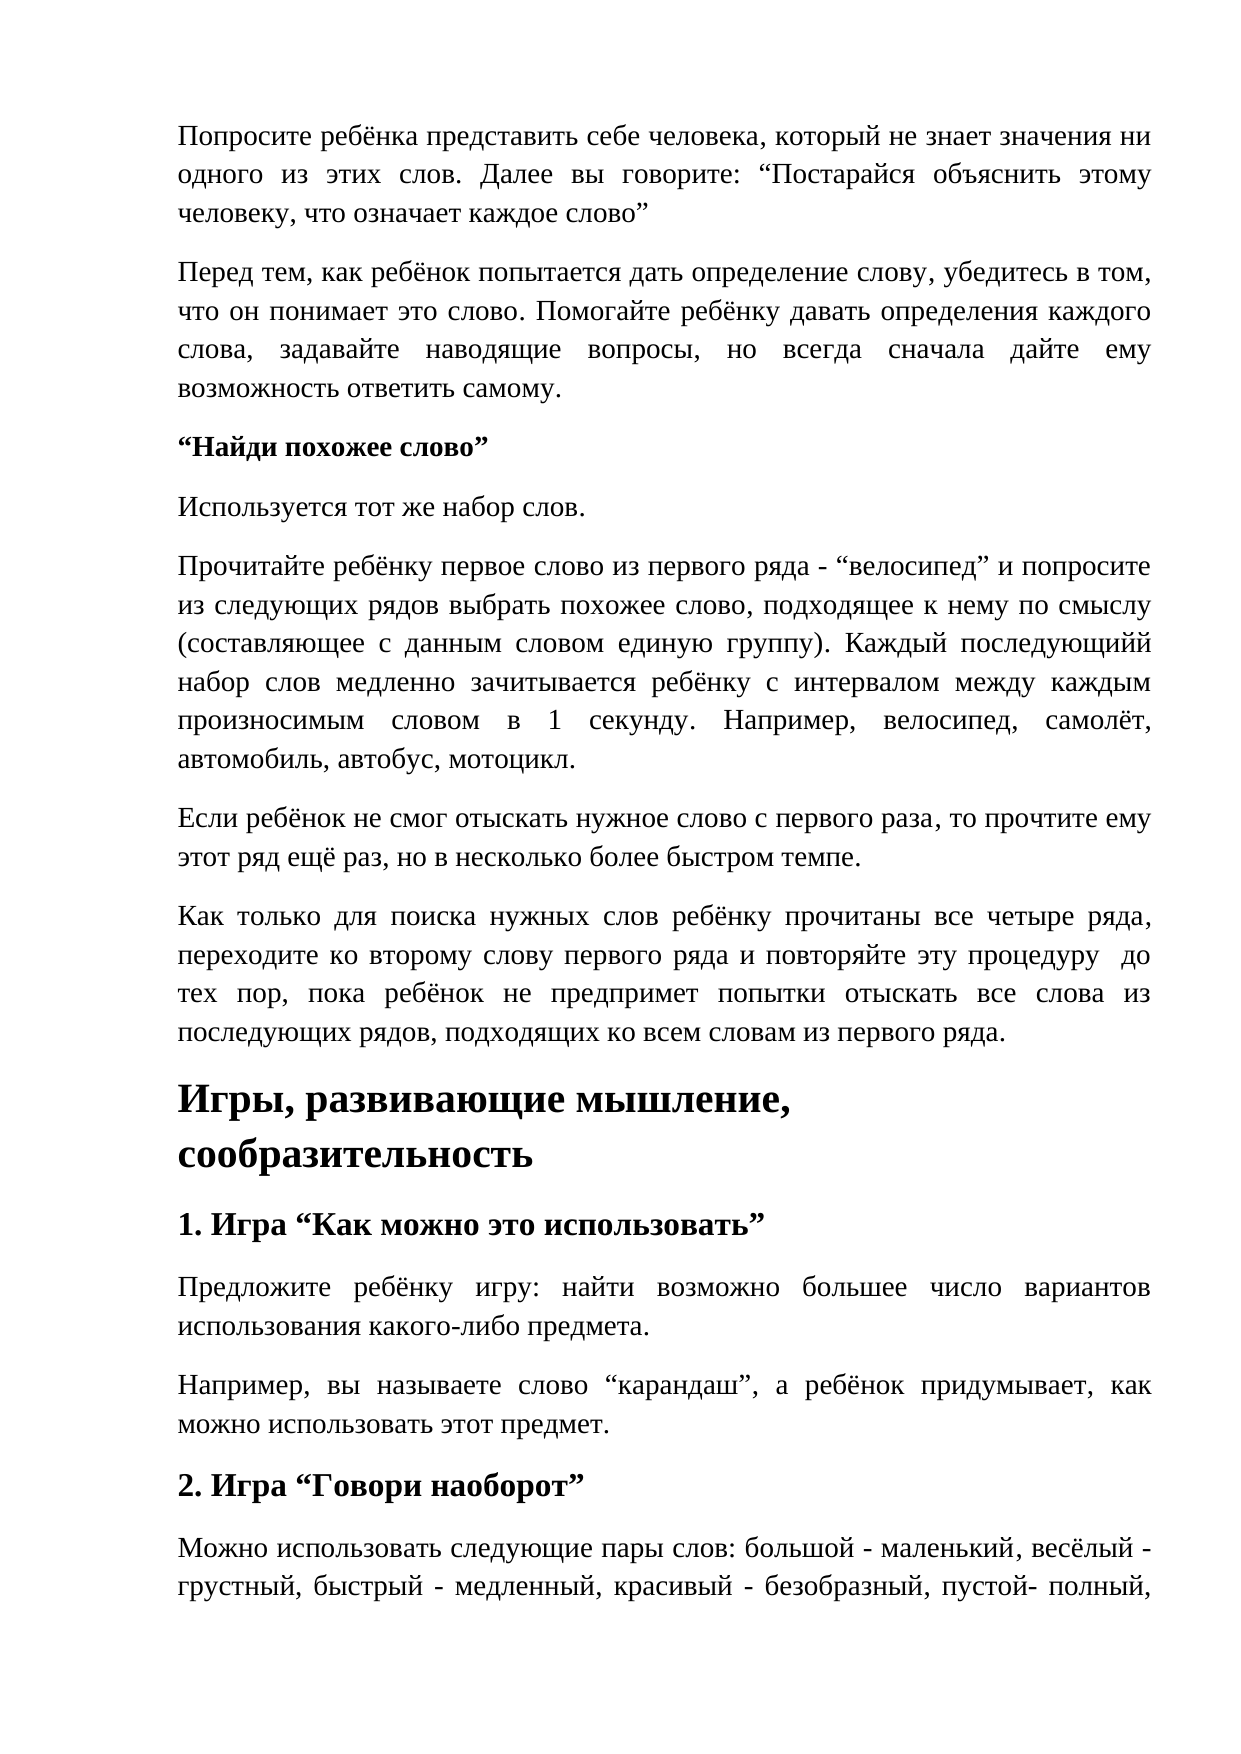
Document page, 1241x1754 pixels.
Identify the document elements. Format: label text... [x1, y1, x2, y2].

list Используется тот же набор слов. [177, 489, 1152, 522]
list Предложите ребёнку игру: найти возможно большее число вариантов использования какого-либо предмета. [177, 1269, 1152, 1341]
list Попросите ребёнка представить себе человека, который не знает значения ни одного из этих слов. Далее вы говорите: “Постарайся объяснить этому человеку, что означает каждое слово” [177, 118, 1152, 229]
list Как только для поиска нужных слов ребёнку прочитаны все четыре ряда, переходите ко второму слову первого ряда и повторяйте эту процедуру до тех пор, пока ребёнок не предпримет попытки отыскать все слова из последующих рядов, подходящих ко всем словам из первого ряда. [177, 898, 1152, 1047]
list “Найди похожее слово” [177, 429, 1152, 463]
list Например, вы называете слово “карандаш”, а ребёнок придумывает, как можно использовать этот предмет. [177, 1367, 1152, 1439]
list Игра “Говори наоборот” [177, 1465, 1152, 1503]
list Если ребёнок не смог отыскать нужное слово с первого раза, то прочтите ему этот ряд ещё раз, но в несколько более быстром темпе. [177, 800, 1152, 872]
list Игры, развивающие мышление, сообразительность [177, 1073, 1152, 1176]
list Прочитайте ребёнку первое слово из первого ряда - “велосипед” и попросите из следующих рядов выбрать похожее слово, подходящее к нему по смыслу (составляющее с данным словом единую группу). Каждый последующийй набор слов медленно зачитывается ребёнку с интервалом между каждым произносимым словом в 1 секунду. Например, велосипед, самолёт, автомобиль, автобус, мотоцикл. [177, 548, 1152, 774]
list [177, 1530, 1152, 1602]
list Перед тем, как ребёнок попытается дать определение слову, убедитесь в том, что он понимает это слово. Помогайте ребёнку давать определения каждого слова, задавайте наводящие вопросы, но всегда сначала дайте ему возможность ответить самому. [177, 254, 1152, 404]
list Игра “Как можно это использовать” [177, 1204, 1152, 1243]
